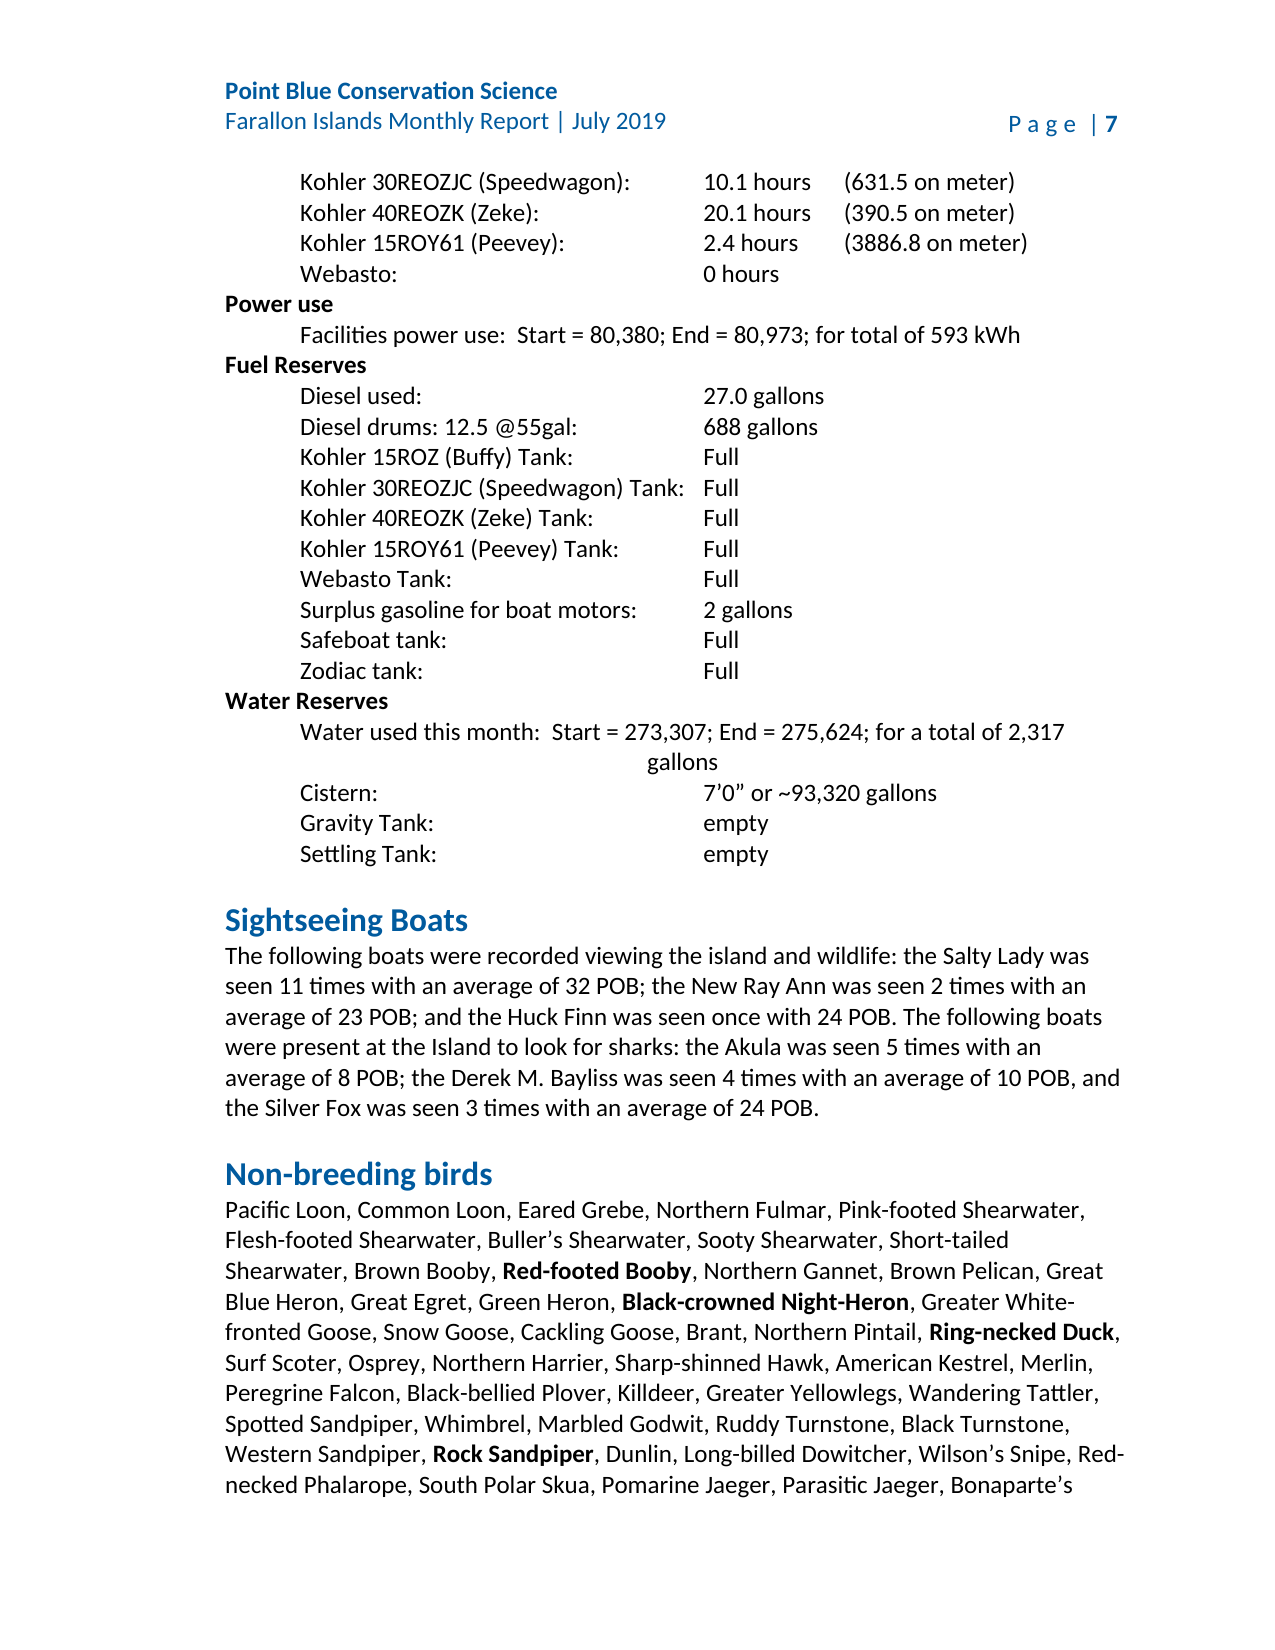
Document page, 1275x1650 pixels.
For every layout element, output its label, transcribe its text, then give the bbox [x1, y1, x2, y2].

text Power use [225, 289, 1125, 319]
text Settling Tank: empty [300, 838, 1125, 868]
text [225, 1194, 1125, 1499]
text Sightseeing Boats [225, 899, 1125, 940]
text Facilities power use: Start = 80,380; End = 80,973; for total of 593 kWh [300, 319, 1125, 350]
text Water Reserves [225, 685, 1125, 716]
text Diesel used: 27.0 gallons [300, 380, 1125, 411]
text Surplus gasoline for boat motors: 2 gallons [300, 594, 1125, 624]
text Zodiac tank: Full [300, 655, 1125, 685]
text Kohler 15ROY61 (Peevey) Tank: Full [300, 533, 1125, 563]
text Fuel Reserves [225, 350, 1125, 380]
text The following boats were recorded viewing the island and wildlife: the Salty Lady was seen 11 times with an average of 32 POB; the New Ray Ann was seen 2 times with an average of 23 POB; and the Huck Finn was seen once with 24 POB. The following boats were present at the Island to look for sharks: the Akula was seen 5 times with an average of 8 POB; the Derek M. Bayliss was seen 4 times with an average of 10 POB, and the Silver Fox was seen 3 times with an average of 24 POB. [225, 940, 1125, 1123]
text Webasto: 0 hours [225, 258, 1125, 289]
text Cistern: 7’0” or ~93,320 gallons [300, 777, 1125, 807]
text Kohler 40REOZK (Zeke) Tank: Full [300, 502, 1125, 533]
text Kohler 30REOZJC (Speedwagon): 10.1 hours (631.5 on meter) [225, 167, 1125, 197]
text Water used this month: Start = 273,307; End = 275,624; for a total of 2,317 gallons [300, 716, 1125, 777]
text Kohler 15ROY61 (Peevey): 2.4 hours (3886.8 on meter) [225, 228, 1125, 258]
text Kohler 30REOZJC (Speedwagon) Tank: Full [300, 472, 1125, 502]
text Safeboat tank: Full [300, 624, 1125, 655]
text Webasto Tank: Full [300, 563, 1125, 594]
text Kohler 15ROZ (Buffy) Tank: Full [300, 441, 1125, 472]
text Non-breeding birds [225, 1153, 1125, 1194]
text Gravity Tank: empty [300, 807, 1125, 838]
text Kohler 40REOZK (Zeke): 20.1 hours (390.5 on meter) [225, 197, 1125, 228]
text Diesel drums: 12.5 @55gal: 688 gallons [300, 411, 1125, 441]
